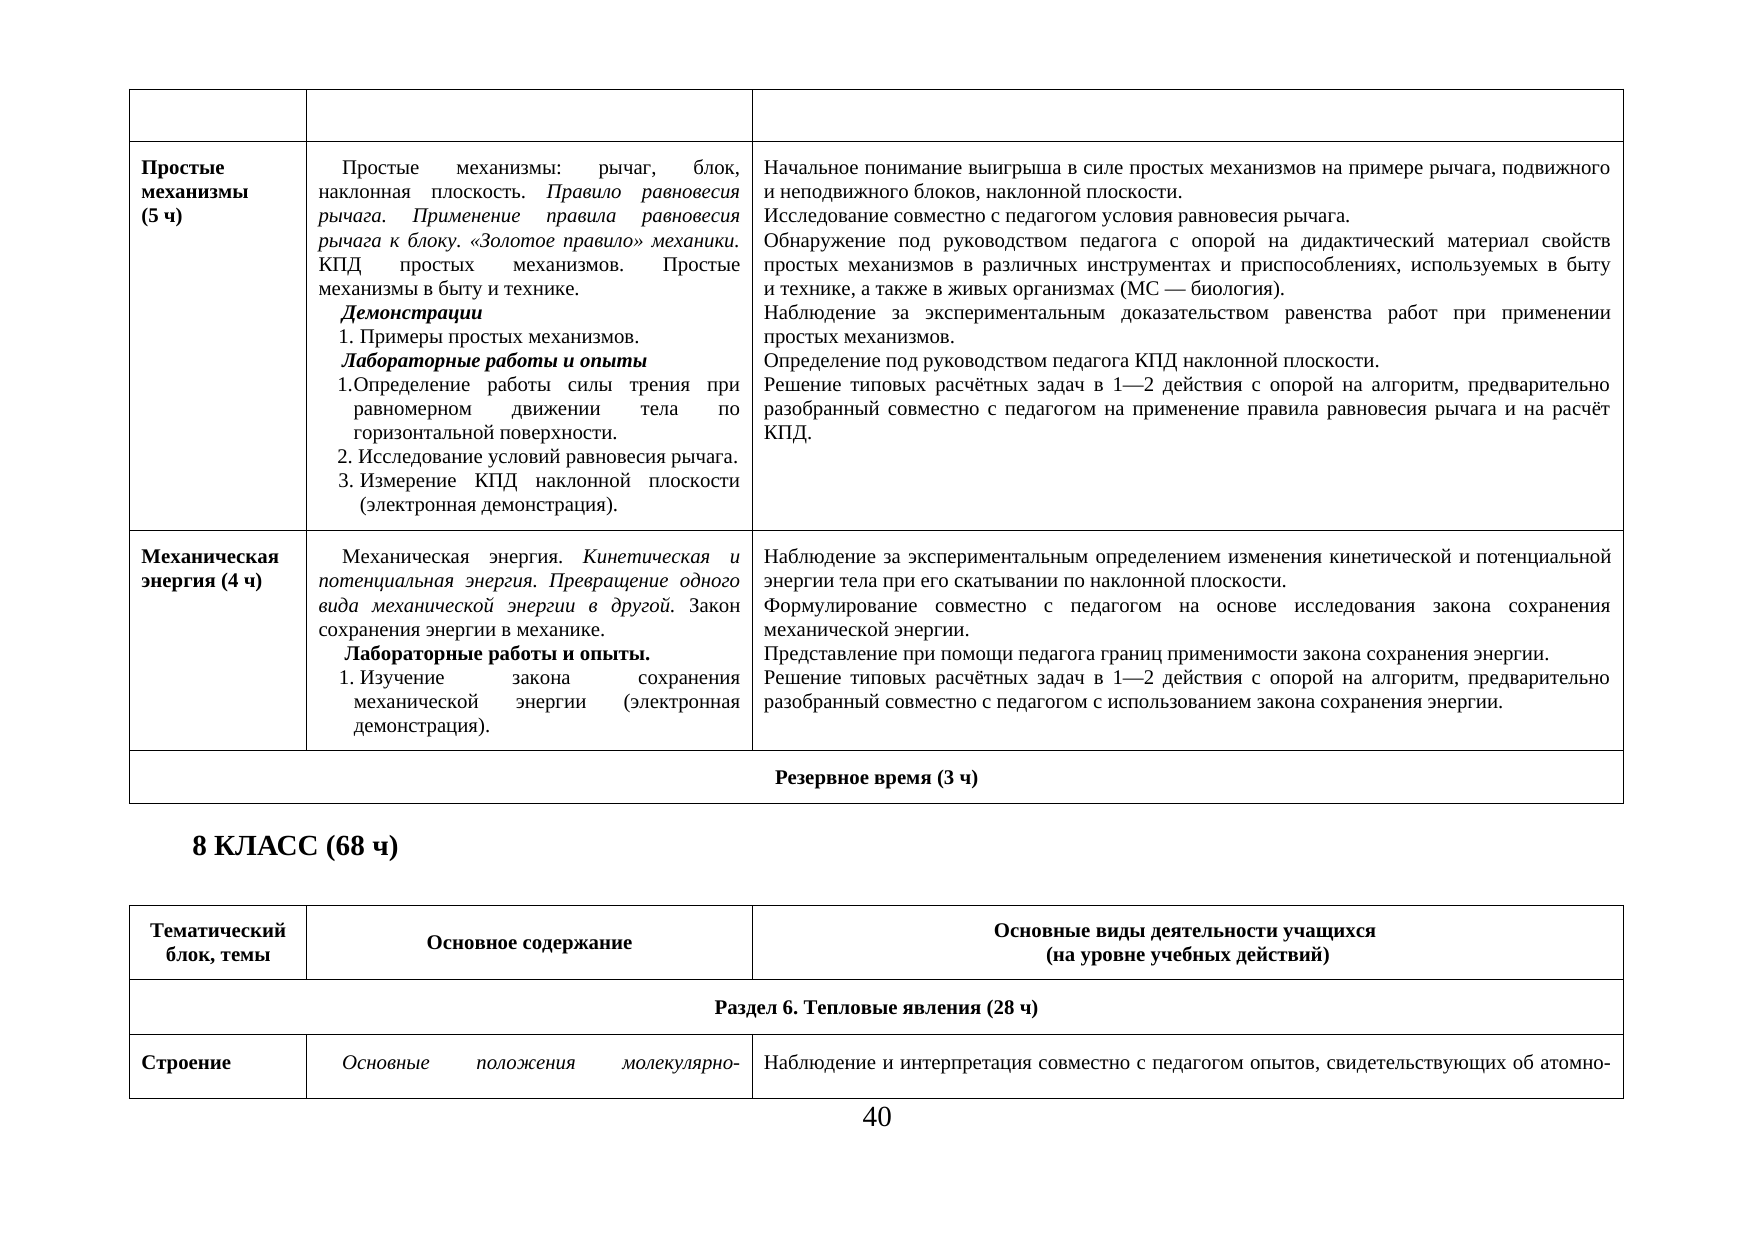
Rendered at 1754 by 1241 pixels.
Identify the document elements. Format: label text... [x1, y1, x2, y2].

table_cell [753, 1035, 1623, 1098]
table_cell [130, 1035, 306, 1098]
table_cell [753, 90, 1623, 141]
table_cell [307, 1035, 752, 1098]
table_header Основное содержание [307, 906, 752, 979]
table_cell Механическая энергия. Кинетическая и потенциальная энергия. Превращение одного вида механической энергии в другой. Закон сохранения энергии в механике. Лабораторные работы и опыты. Изучение закона сохранения механической энергии (электронная демонстрация). [307, 531, 752, 750]
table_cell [307, 90, 752, 141]
table_header Тематический блок, темы [130, 906, 306, 979]
table_cell Наблюдение за экспериментальным определением изменения кинетической и потенциальной энергии тела при его скатывании по наклонной плоскости. Формулирование совместно с педагогом на основе исследования закона сохранения механической энергии. Представление при помощи педагога границ применимости закона сохранения энергии. Решение типовых расчётных задач в 1—2 действия с опорой на алгоритм, предварительно разобранный совместно с педагогом с использованием закона сохранения энергии. [753, 531, 1623, 750]
table_cell Раздел 6. Тепловые явления (28 ч) [130, 980, 1623, 1034]
table_cell Резервное время (3 ч) [130, 751, 1623, 803]
table_cell Начальное понимание выигрыша в силе простых механизмов на примере рычага, подвижного и неподвижного блоков, наклонной плоскости. Исследование совместно с педагогом условия равновесия рычага. Обнаружение под руководством педагога с опорой на дидактический материал свойств простых механизмов в различных инструментах и приспособлениях, используемых в быту и технике, а также в живых организмах (МС — биология). Наблюдение за экспериментальным доказательством равенства работ при применении простых механизмов. Определение под руководством педагога КПД наклонной плоскости. Решение типовых расчётных задач в 1—2 действия с опорой на алгоритм, предварительно разобранный совместно с педагогом на применение правила равновесия рычага и на расчёт КПД. [753, 142, 1623, 530]
text 8 класс (68 ч) [118, 828, 1636, 861]
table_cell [130, 90, 306, 141]
table_header Основные виды деятельности учащихся (на уровне учебных действий) [753, 906, 1623, 979]
table_cell Простые механизмы: рычаг, блок, наклонная плоскость. Правило равновесия рычага. Применение правила равновесия рычага к блоку. «Золотое правило» механики. КПД простых механизмов. Простые механизмы в быту и технике. Демонстрации 1. Примеры простых механизмов. Лабораторные работы и опыты Определение работы силы трения при равномерном движении тела по горизонтальной поверхности. Исследование условий равновесия рычага. 3. Измерение КПД наклонной плоскости (электронная демонстрация). [307, 142, 752, 530]
table_cell Механическая энергия (4 ч) [130, 531, 306, 750]
table_cell Простые механизмы (5 ч) [130, 142, 306, 530]
